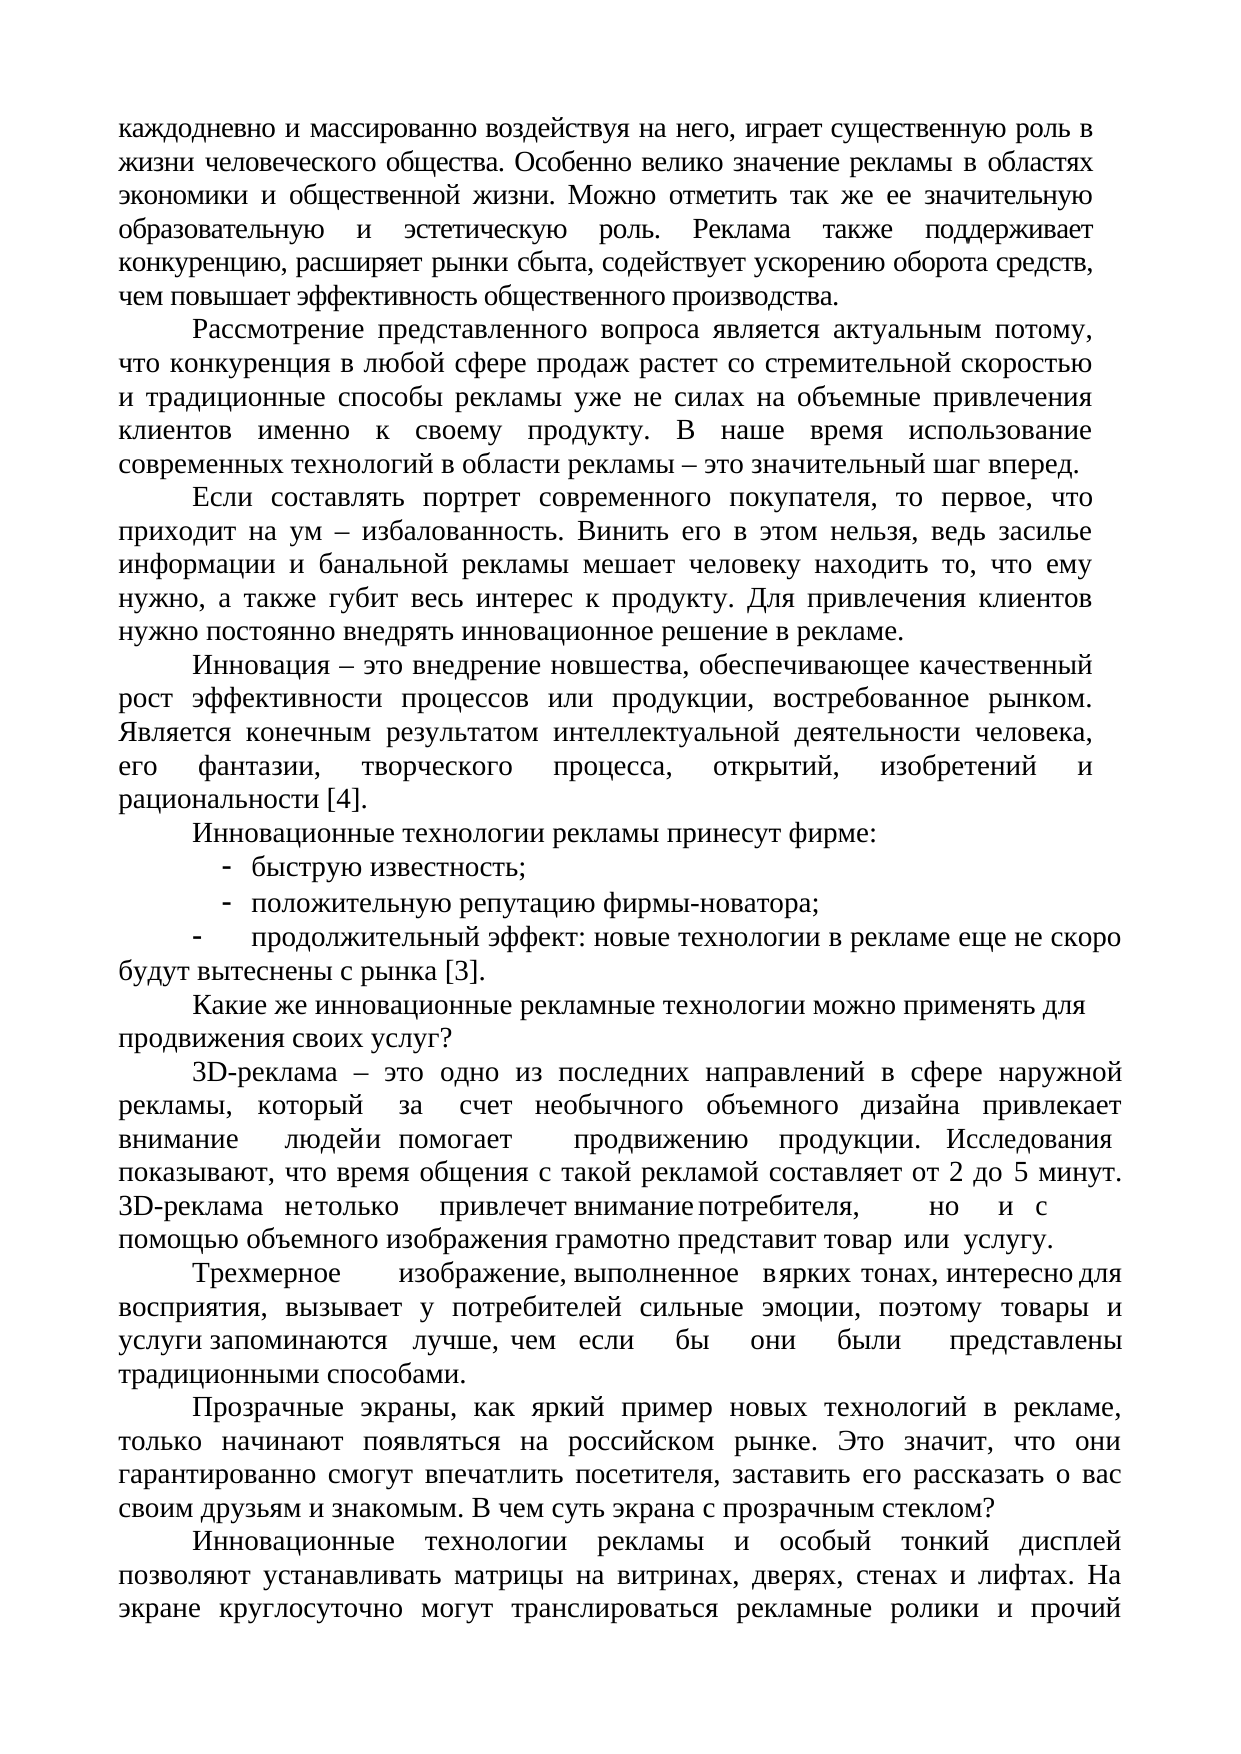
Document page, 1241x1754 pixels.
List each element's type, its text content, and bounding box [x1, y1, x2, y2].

text Инновационные технологии рекламы принесут фирме: [118, 815, 1093, 848]
text Какие же инновационные рекламные технологии можно применять для продвижения своих услуг? [118, 987, 1122, 1054]
text Трехмерное изображение, выполненное в ярких тонах, интересно для восприятия, вызывает у потребителей сильные эмоции, поэтому товары и услуги запоминаются лучше, чем если бы они были представлены традиционными способами. [118, 1255, 1122, 1389]
text Инновация – это внедрение новшества, обеспечивающее качественный рост эффективности процессов или продукции, востребованное рынком. Является конечным результатом интеллектуальной деятельности человека, его фантазии, творческого процесса, открытий, изобретений и рациональности [4]. [118, 647, 1093, 815]
list положительную репутацию фирмы-новатора; [222, 884, 1240, 919]
list быструю известность; [148, 848, 1240, 884]
text Если составлять портрет современного покупателя, то первое, что приходит на ум – избалованность. Винить его в этом нельзя, ведь засилье информации и банальной рекламы мешает человеку находить то, что ему нужно, а также губит весь интерес к продукту. Для привлечения клиентов нужно постоянно внедрять инновационное решение в рекламе. [118, 479, 1093, 647]
list продолжительный эффект: новые технологии в рекламе еще не скоро будут вытеснены с рынка [3]. [118, 919, 1122, 987]
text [118, 1523, 1122, 1624]
text 3D-реклама – это одно из последних направлений в сфере наружной рекламы, который за счет необычного объемного дизайна привлекает внимание людей и помогает продвижению продукции. Исследования показывают, что время общения с такой рекламой составляет от 2 до 5 минут. 3D-реклама не только привлечет внимание потребителя, но и с помощью объемного изображения грамотно представит товар или услугу. [118, 1054, 1122, 1255]
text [118, 110, 1093, 312]
text Рассмотрение представленного вопроса является актуальным потому, что конкуренция в любой сфере продаж растет со стремительной скоростью и традиционные способы рекламы уже не силах на объемные привлечения клиентов именно к своему продукту. В наше время использование современных технологий в области рекламы – это значительный шаг вперед. [118, 312, 1093, 479]
text Прозрачные экраны, как яркий пример новых технологий в рекламе, только начинают появляться на российском рынке. Это значит, что они гарантированно смогут впечатлить посетителя, заставить его рассказать о вас своим друзьям и знакомым. В чем суть экрана с прозрачным стеклом? [118, 1389, 1122, 1523]
